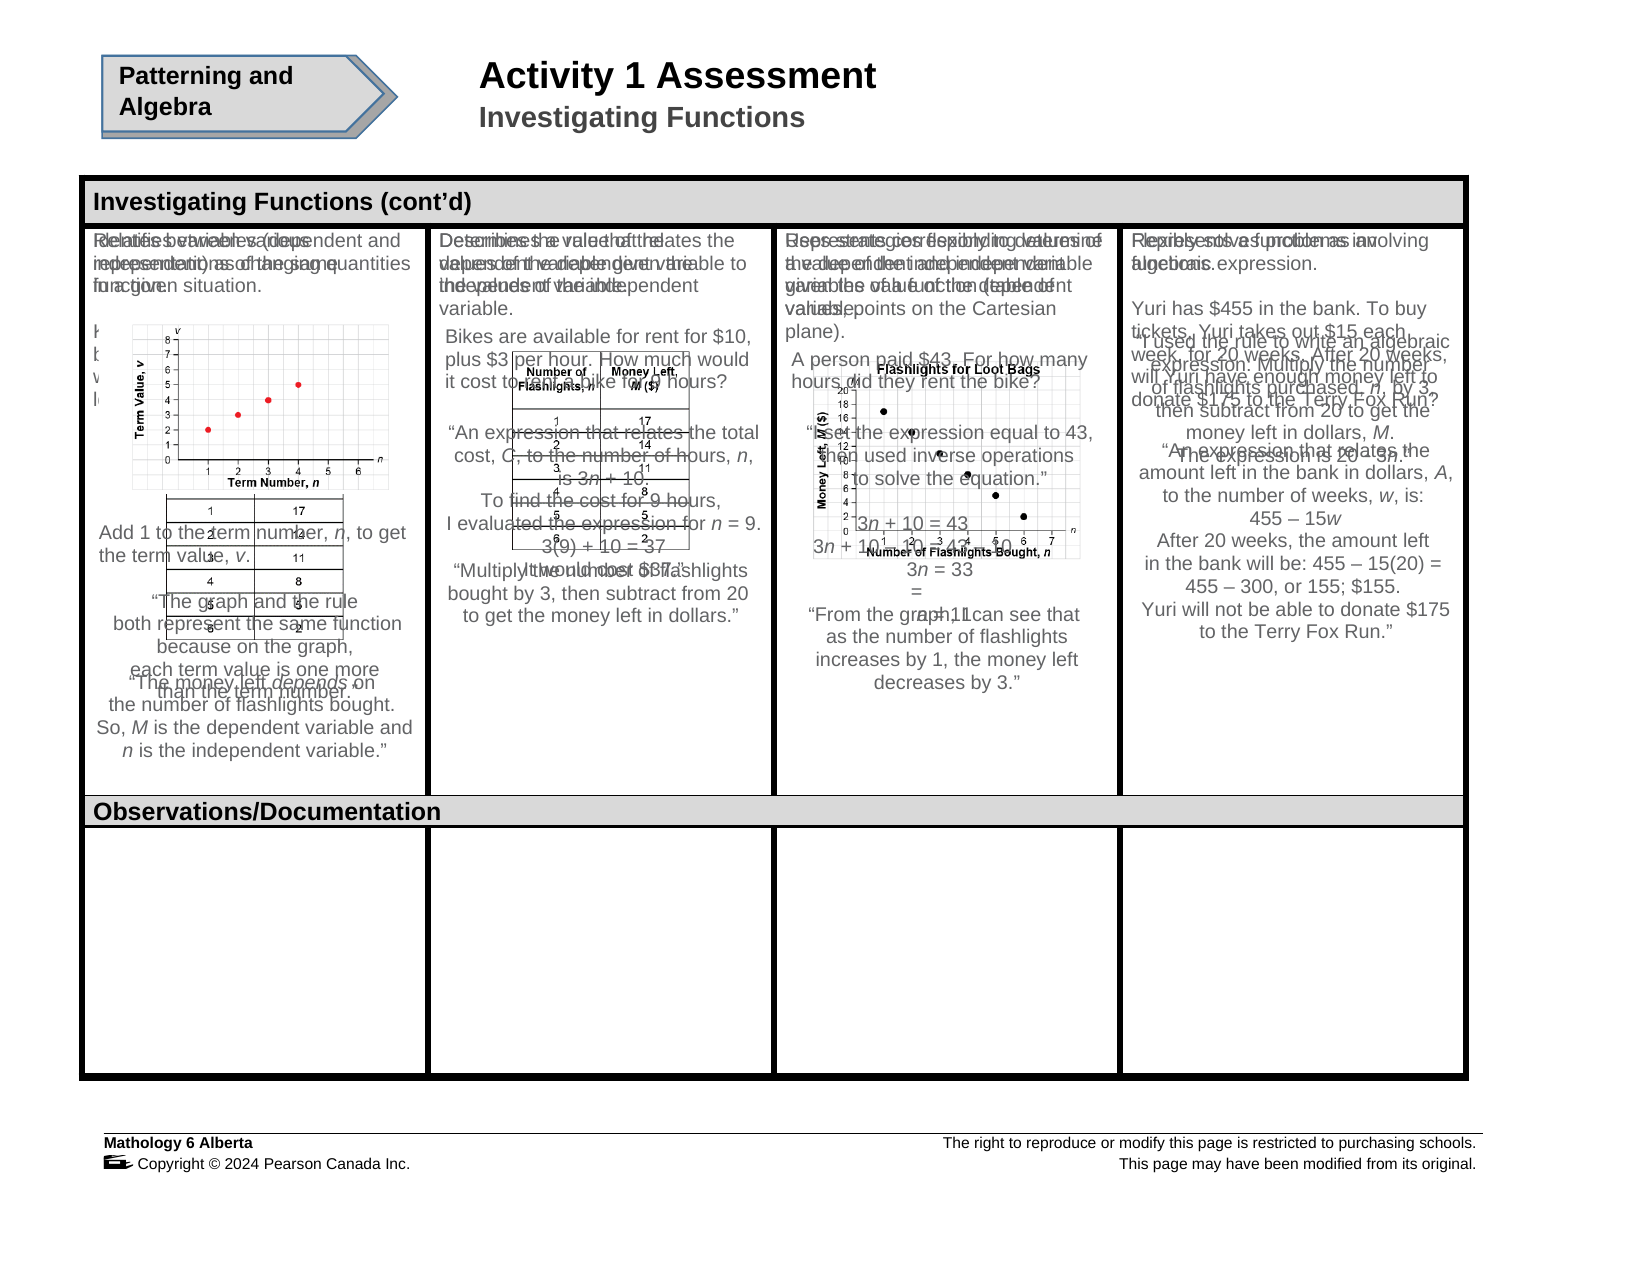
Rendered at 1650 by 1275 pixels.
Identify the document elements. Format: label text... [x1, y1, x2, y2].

table_cell Flexibly solves problems involving functions. Yuri has $455 in the bank. To buy tickets, Yuri takes out $15 each week, for 20 weeks. After 20 weeks, will Yuri have enough money left to donate $175 to the Terry Fox Run? “An expression that relates the amount left in the bank in dollars, A, to the number of weeks, w, is: 455 – 15w After 20 weeks, the amount left in the bank will be: 455 – 15(20) = 455 – 300, or 155; $155. Yuri will not be able to donate $175 to the Terry Fox Run.” [1123, 229, 1463, 795]
table_cell Uses strategies flexibly to determine a value of the independent variable given the value of the dependent variable. A person paid $43. For how many hours did they rent the bike? “I set the expression equal to 43, then used inverse operations to solve the equation.” 3n + 10 = 43 3n + 10 – 10 = 43 – 10 3n = 33 = n = 11 [777, 229, 1117, 795]
table_cell Determines a value of the dependent variable given the independent variable. Bikes are available for rent for $10, plus $3 per hour. How much would it cost to rent a bike for 9 hours? “An expression that relates the total cost, C, to the number of hours, n, is 3n + 10. To find the cost for 9 hours, I evaluated the expression for n = 9. 3(9) + 10 = 37 It would cost $37.” [431, 229, 771, 795]
table_cell [777, 826, 1117, 1073]
picture [98, 319, 423, 494]
picture [103, 1155, 134, 1169]
table_cell Observations/Documentation [85, 796, 1463, 825]
table_cell [431, 826, 771, 1073]
table_cell [1123, 826, 1463, 1073]
table_cell Relates between various representations of the same function. Add 1 to the term number, n, to get the term value, v. “The graph and the rule both represent the same function because on the graph, each term value is one more than the term number.” [85, 229, 425, 795]
table_cell [85, 826, 425, 1073]
table_header Investigating Functions (cont’d) [85, 181, 1463, 223]
